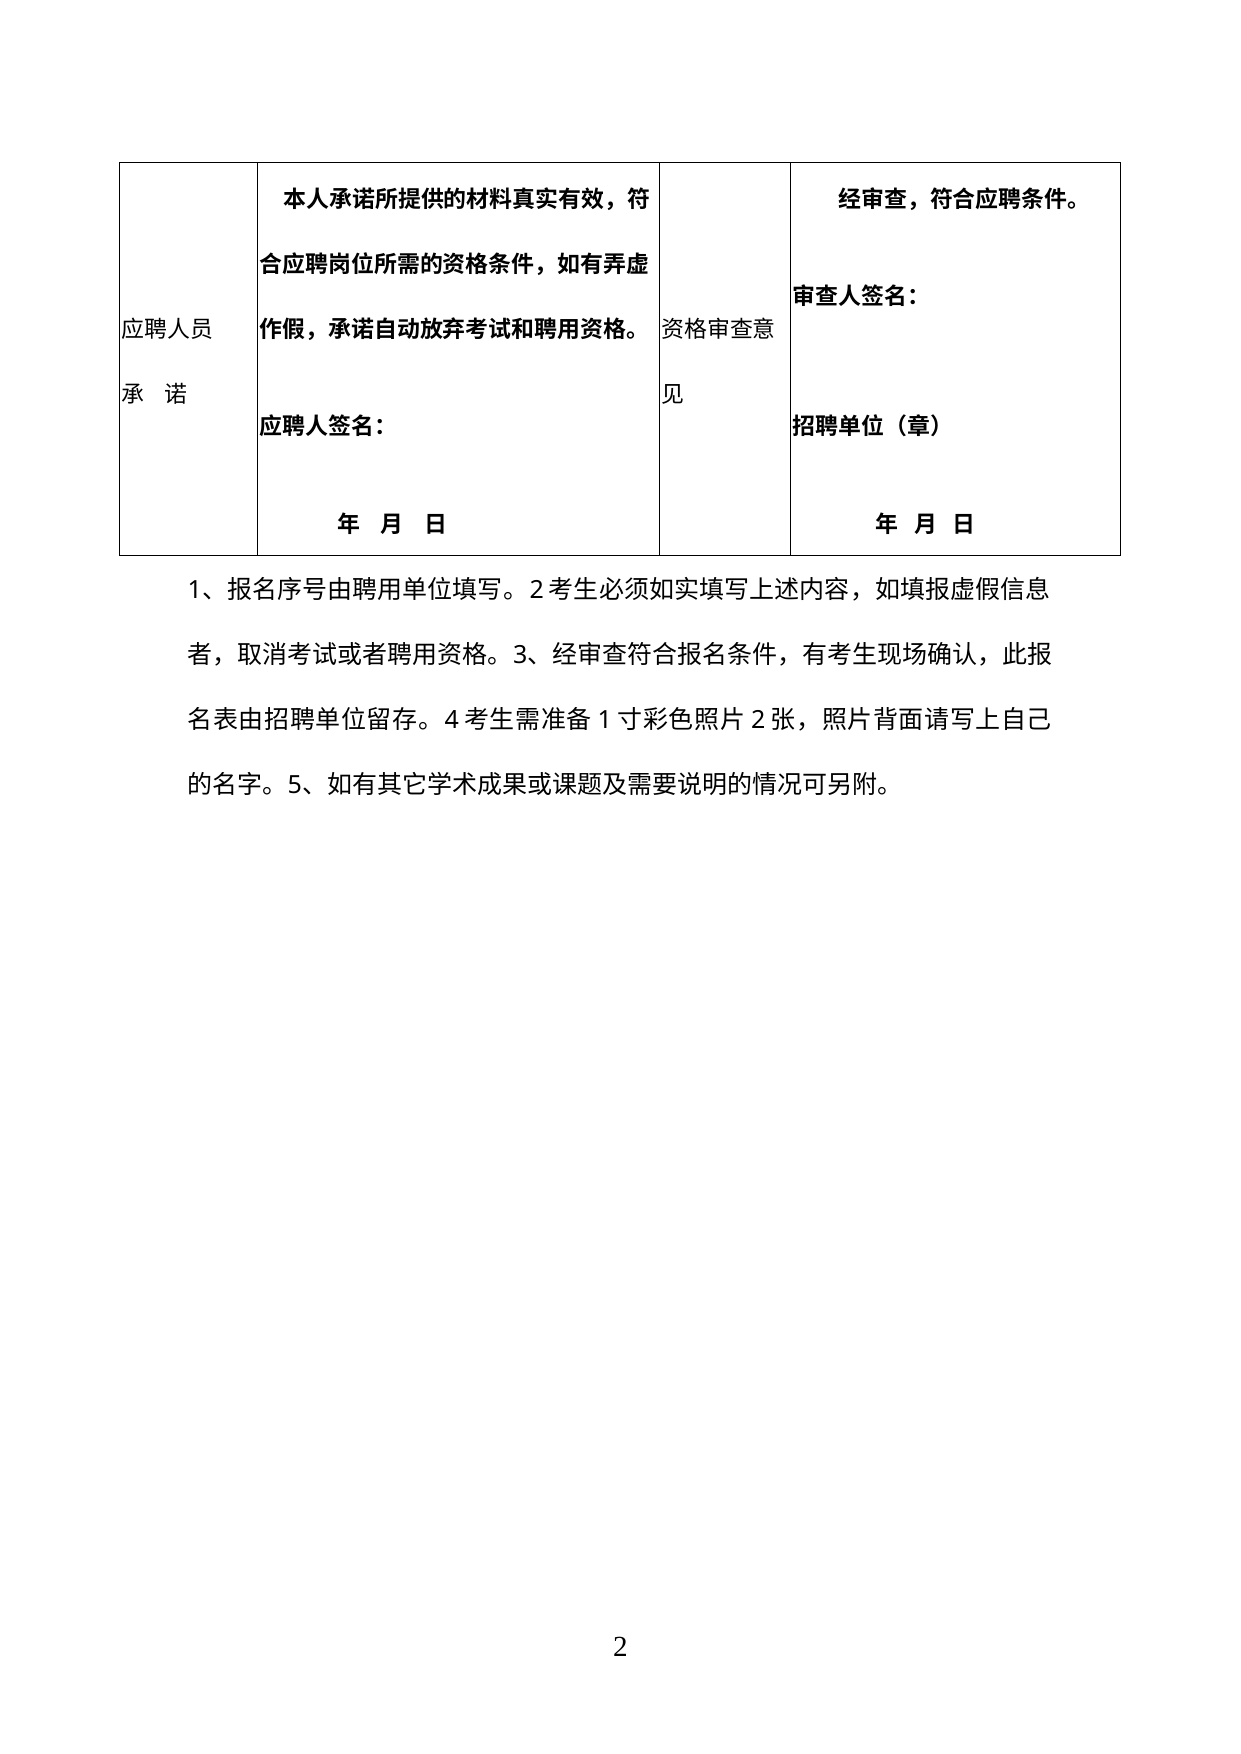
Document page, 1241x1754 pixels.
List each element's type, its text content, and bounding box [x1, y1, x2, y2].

text 1、报名序号由聘用单位填写。2考生必须如实填写上述内容，如填报虚假信息者，取消考试或者聘用资格。3、经审查符合报名条件，有考生现场确认，此报名表由招聘单位留存。4考生需准备1寸彩色照片2张，照片背面请写上自己的名字。5、如有其它学术成果或课题及需要说明的情况可另附。 [187, 556, 1053, 816]
table_cell 应聘人员 承 诺 [120, 163, 257, 554]
table_cell 经审查，符合应聘条件。 审查人签名： 招聘单位（章） 年 月 日 [791, 163, 1120, 554]
table_cell 本人承诺所提供的材料真实有效，符合应聘岗位所需的资格条件，如有弄虚作假，承诺自动放弃考试和聘用资格。 应聘人签名： 年 月 日 [258, 163, 659, 554]
table_cell 资格审查意见 [660, 163, 790, 554]
